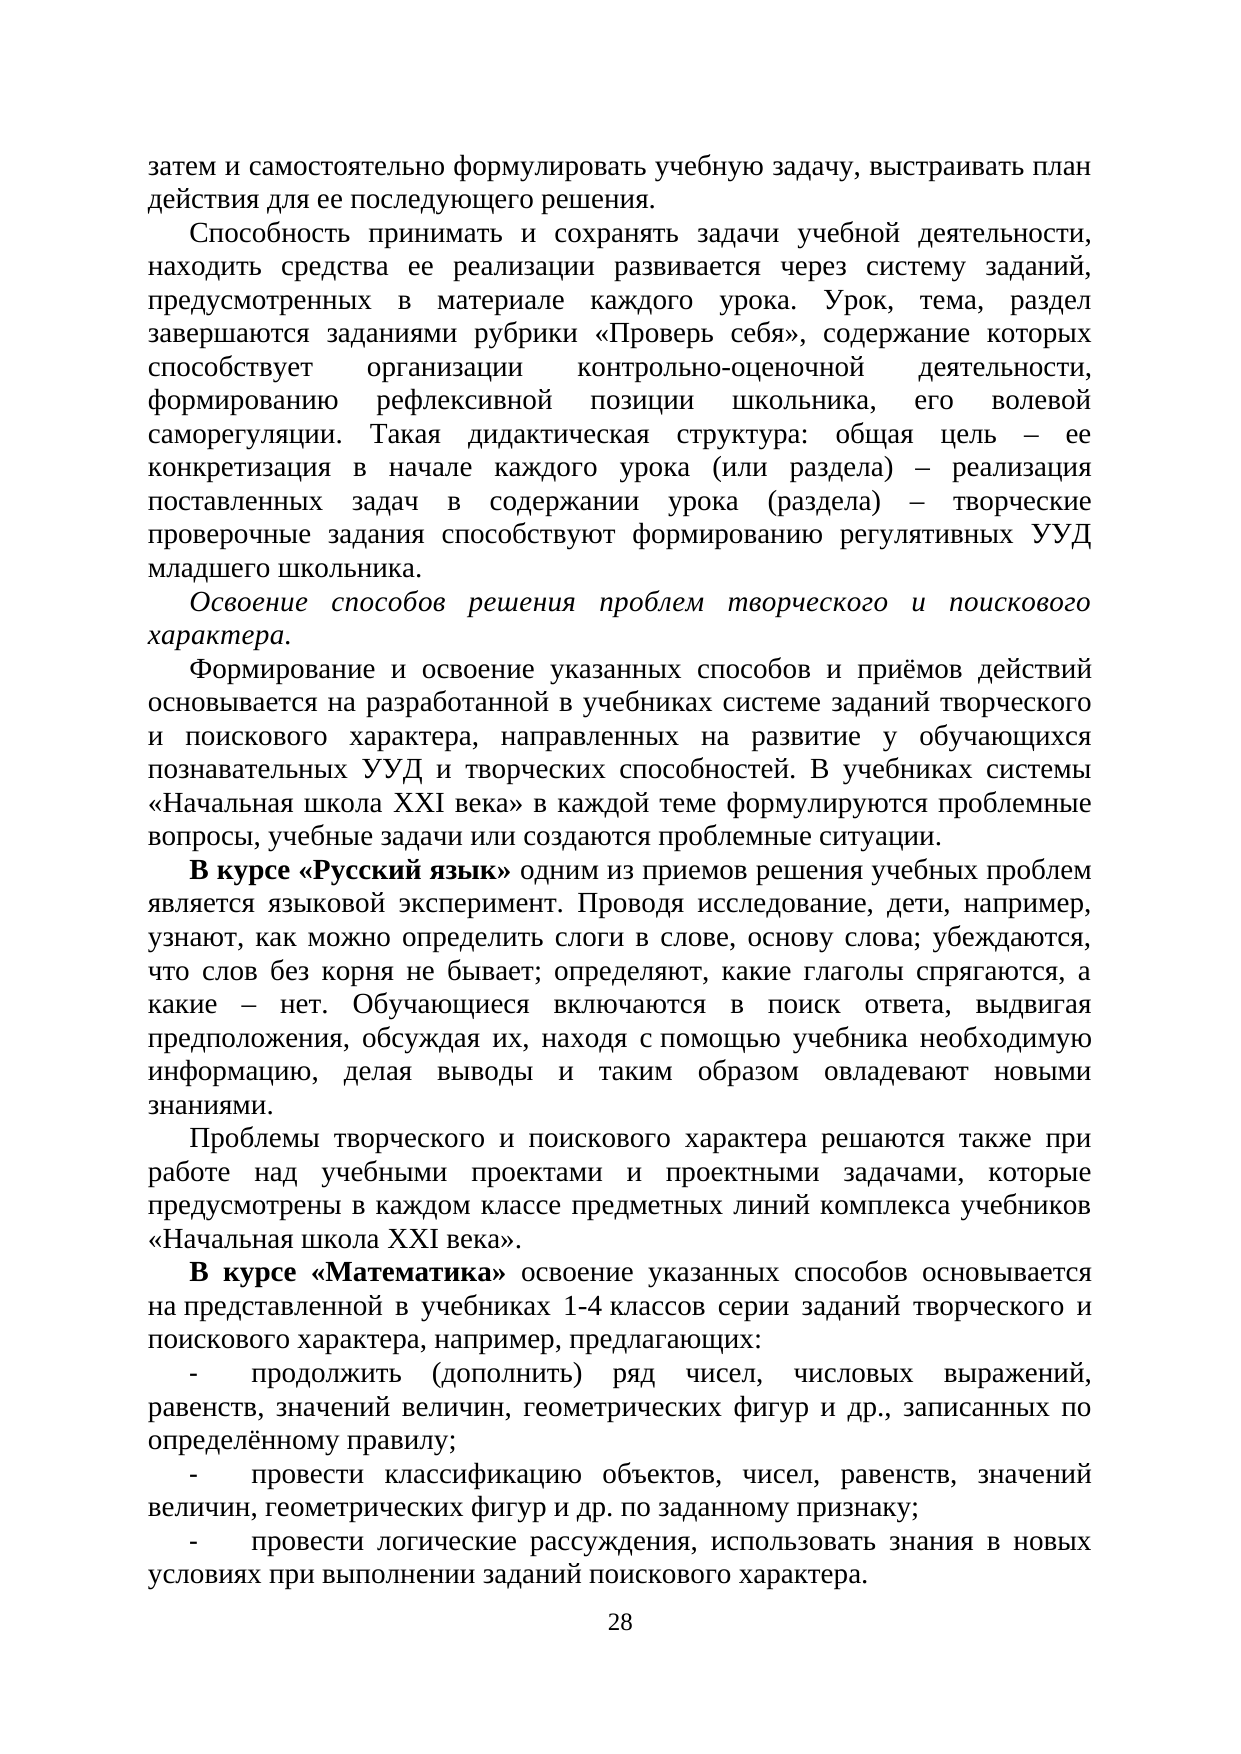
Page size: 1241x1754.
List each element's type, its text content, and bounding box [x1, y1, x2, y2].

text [148, 148, 1092, 215]
text Освоение способов решения проблем творческого и поискового характера. [148, 584, 1092, 651]
text Формирование и освоение указанных способов и приёмов действий основывается на разработанной в учебниках системе заданий творческого и поискового характера, направленных на развитие у обучающихся познавательных УУД и творческих способностей. В учебниках системы «Начальная школа XXI века» в каждой теме формулируются проблемные вопросы, учебные задачи или создаются проблемные ситуации. [148, 651, 1092, 852]
list продолжить (дополнить) ряд чисел, числовых выражений, равенств, значений величин, геометрических фигур и др., записанных по определённому правилу; [148, 1355, 1092, 1456]
text В курсе «Русский язык» одним из приемов решения учебных проблем является языковой эксперимент. Проводя исследование, дети, например, узнают, как можно определить слоги в слове, основу слова; убеждаются, что слов без корня не бывает; определяют, какие глаголы спрягаются, а какие – нет. Обучающиеся включаются в поиск ответа, выдвигая предположения, обсуждая их, находя с помощью учебника необходимую информацию, делая выводы и таким образом овладевают новыми знаниями. [148, 852, 1092, 1120]
text В курсе «Математика» освоение указанных способов основывается на представленной в учебниках 1-4 классов серии заданий творческого и поискового характера, например, предлагающих: [148, 1254, 1092, 1355]
list провести классификацию объектов, чисел, равенств, значений величин, геометрических фигур и др. по заданному признаку; [148, 1456, 1092, 1523]
text Способность принимать и сохранять задачи учебной деятельности, находить средства ее реализации развивается через систему заданий, предусмотренных в материале каждого урока. Урок, тема, раздел завершаются заданиями рубрики «Проверь себя», содержание которых способствует организации контрольно-оценочной деятельности, формированию рефлексивной позиции школьника, его волевой саморегуляции. Такая дидактическая структура: общая цель – ее конкретизация в начале каждого урока (или раздела) – реализация поставленных задач в содержании урока (раздела) – творческие проверочные задания способствуют формированию регулятивных УУД младшего школьника. [148, 215, 1092, 584]
list провести логические рассуждения, использовать знания в новых условиях при выполнении заданий поискового характера. [148, 1523, 1092, 1590]
text Проблемы творческого и поискового характера решаются также при работе над учебными проектами и проектными задачами, которые предусмотрены в каждом классе предметных линий комплекса учебников «Начальная школа XXI века». [148, 1120, 1092, 1254]
